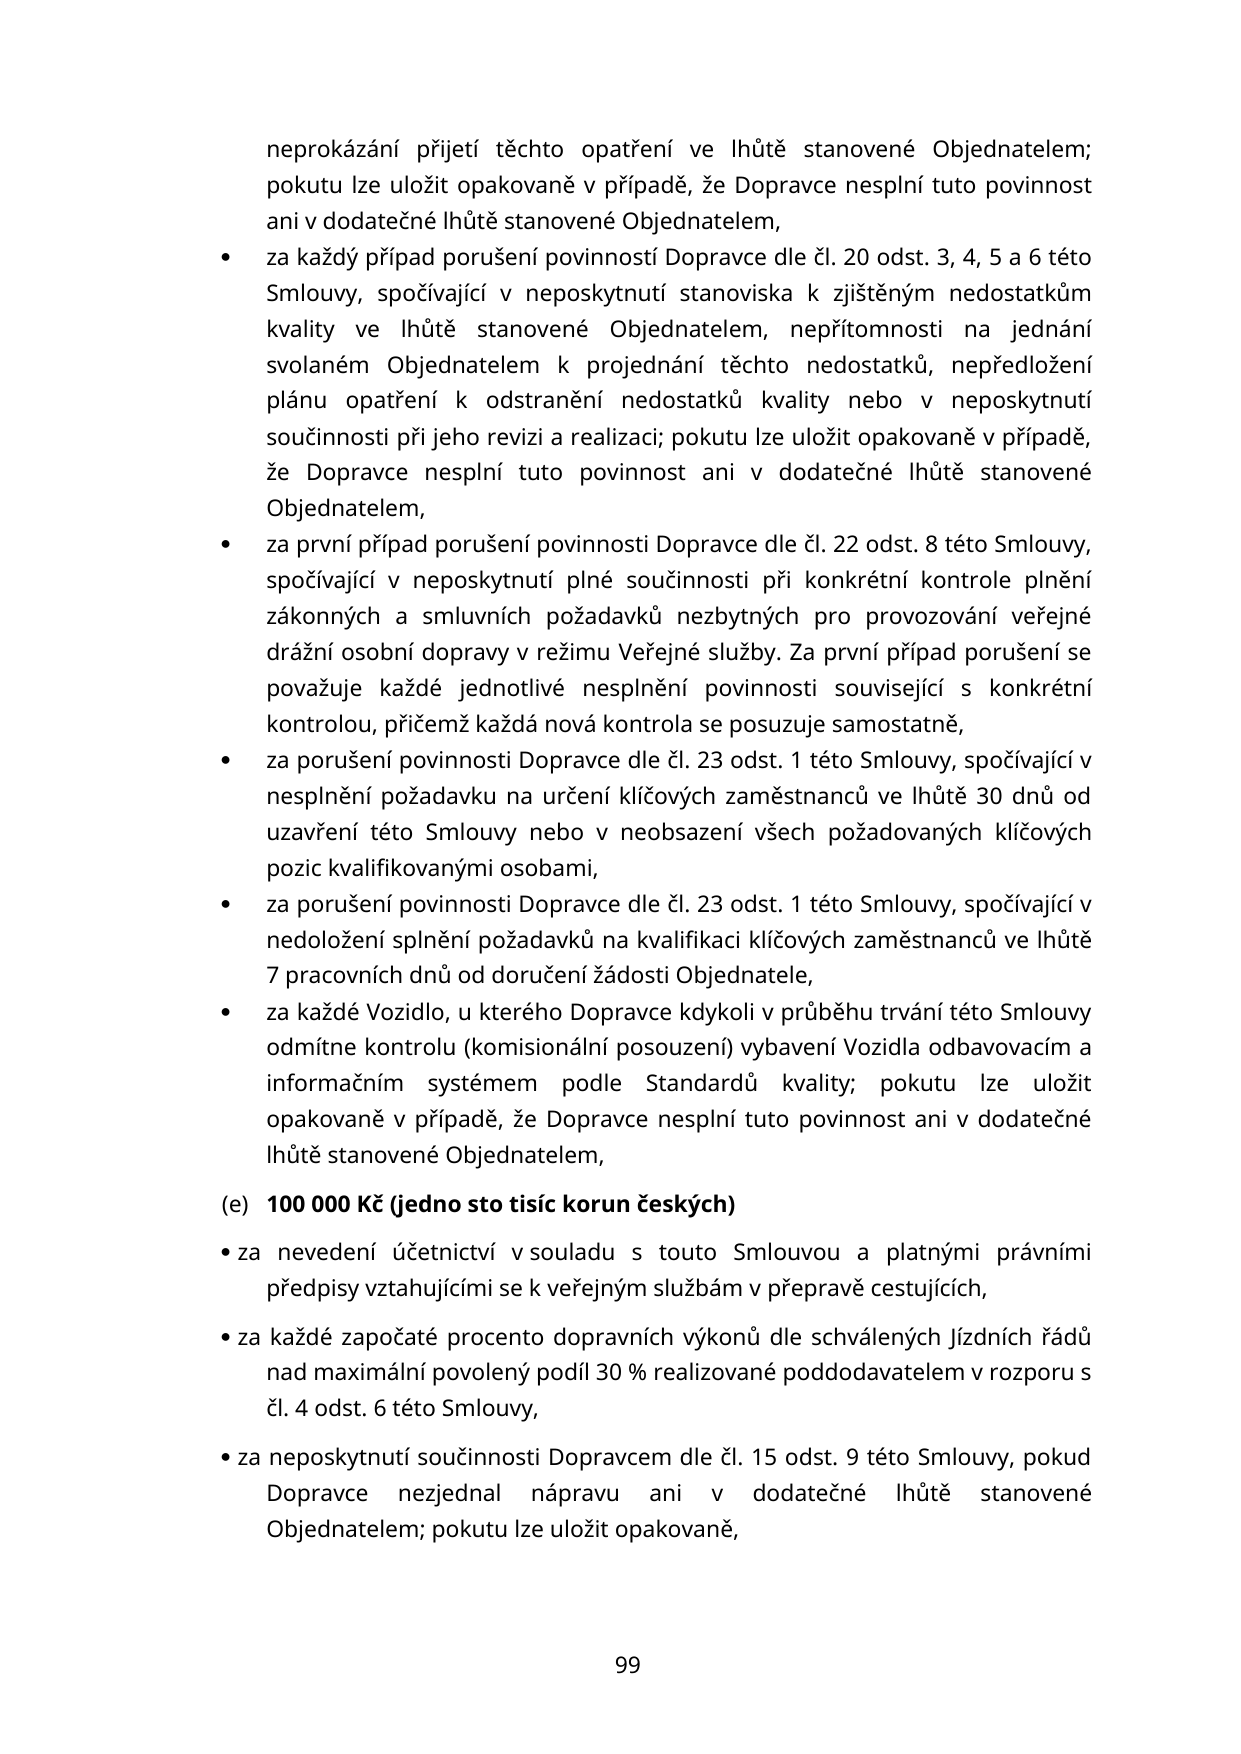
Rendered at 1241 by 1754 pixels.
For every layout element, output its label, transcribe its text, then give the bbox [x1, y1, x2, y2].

list za nevedení účetnictví v souladu s touto Smlouvou a platnými právními předpisy vztahujícími se k veřejným službám v přepravě cestujících, [222, 1236, 1093, 1303]
list 100 000 Kč (jedno sto tisíc korun českých) [222, 1188, 1093, 1219]
list za každý případ porušení povinností Dopravce dle čl. 20 odst. 3, 4, 5 a 6 této Smlouvy, spočívající v neposkytnutí stanoviska k zjištěným nedostatkům kvality ve lhůtě stanovené Objednatelem, nepřítomnosti na jednání svolaném Objednatelem k projednání těchto nedostatků, nepředložení plánu opatření k odstranění nedostatků kvality nebo v neposkytnutí součinnosti při jeho revizi a realizaci; pokutu lze uložit opakovaně v případě, že Dopravce nesplní tuto povinnost ani v dodatečné lhůtě stanovené Objednatelem, [222, 241, 1093, 523]
list za porušení povinnosti Dopravce dle čl. 23 odst. 1 této Smlouvy, spočívající v nesplnění požadavku na určení klíčových zaměstnanců ve lhůtě 30 dnů od uzavření této Smlouvy nebo v neobsazení všech požadovaných klíčových pozic kvalifikovanými osobami, [222, 744, 1093, 883]
list za porušení povinnosti Dopravce dle čl. 23 odst. 1 této Smlouvy, spočívající v nedoložení splnění požadavků na kvalifikaci klíčových zaměstnanců ve lhůtě 7 pracovních dnů od doručení žádosti Objednatele, [222, 888, 1093, 991]
list za každé započaté procento dopravních výkonů dle schválených Jízdních řádů nad maximální povolený podíl 30 % realizované poddodavatelem v rozporu s čl. 4 odst. 6 této Smlouvy, [222, 1320, 1093, 1423]
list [222, 133, 1093, 236]
list za každé Vozidlo, u kterého Dopravce kdykoli v průběhu trvání této Smlouvy odmítne kontrolu (komisionální posouzení) vybavení Vozidla odbavovacím a informačním systémem podle Standardů kvality; pokutu lze uložit opakovaně v případě, že Dopravce nesplní tuto povinnost ani v dodatečné lhůtě stanovené Objednatelem, [222, 995, 1093, 1170]
list za neposkytnutí součinnosti Dopravcem dle čl. 15 odst. 9 této Smlouvy, pokud Dopravce nezjednal nápravu ani v dodatečné lhůtě stanovené Objednatelem; pokutu lze uložit opakovaně, [222, 1441, 1093, 1544]
list za první případ porušení povinnosti Dopravce dle čl. 22 odst. 8 této Smlouvy, spočívající v neposkytnutí plné součinnosti při konkrétní kontrole plnění zákonných a smluvních požadavků nezbytných pro provozování veřejné drážní osobní dopravy v režimu Veřejné služby. Za první případ porušení se považuje každé jednotlivé nesplnění povinnosti související s konkrétní kontrolou, přičemž každá nová kontrola se posuzuje samostatně, [222, 528, 1093, 739]
